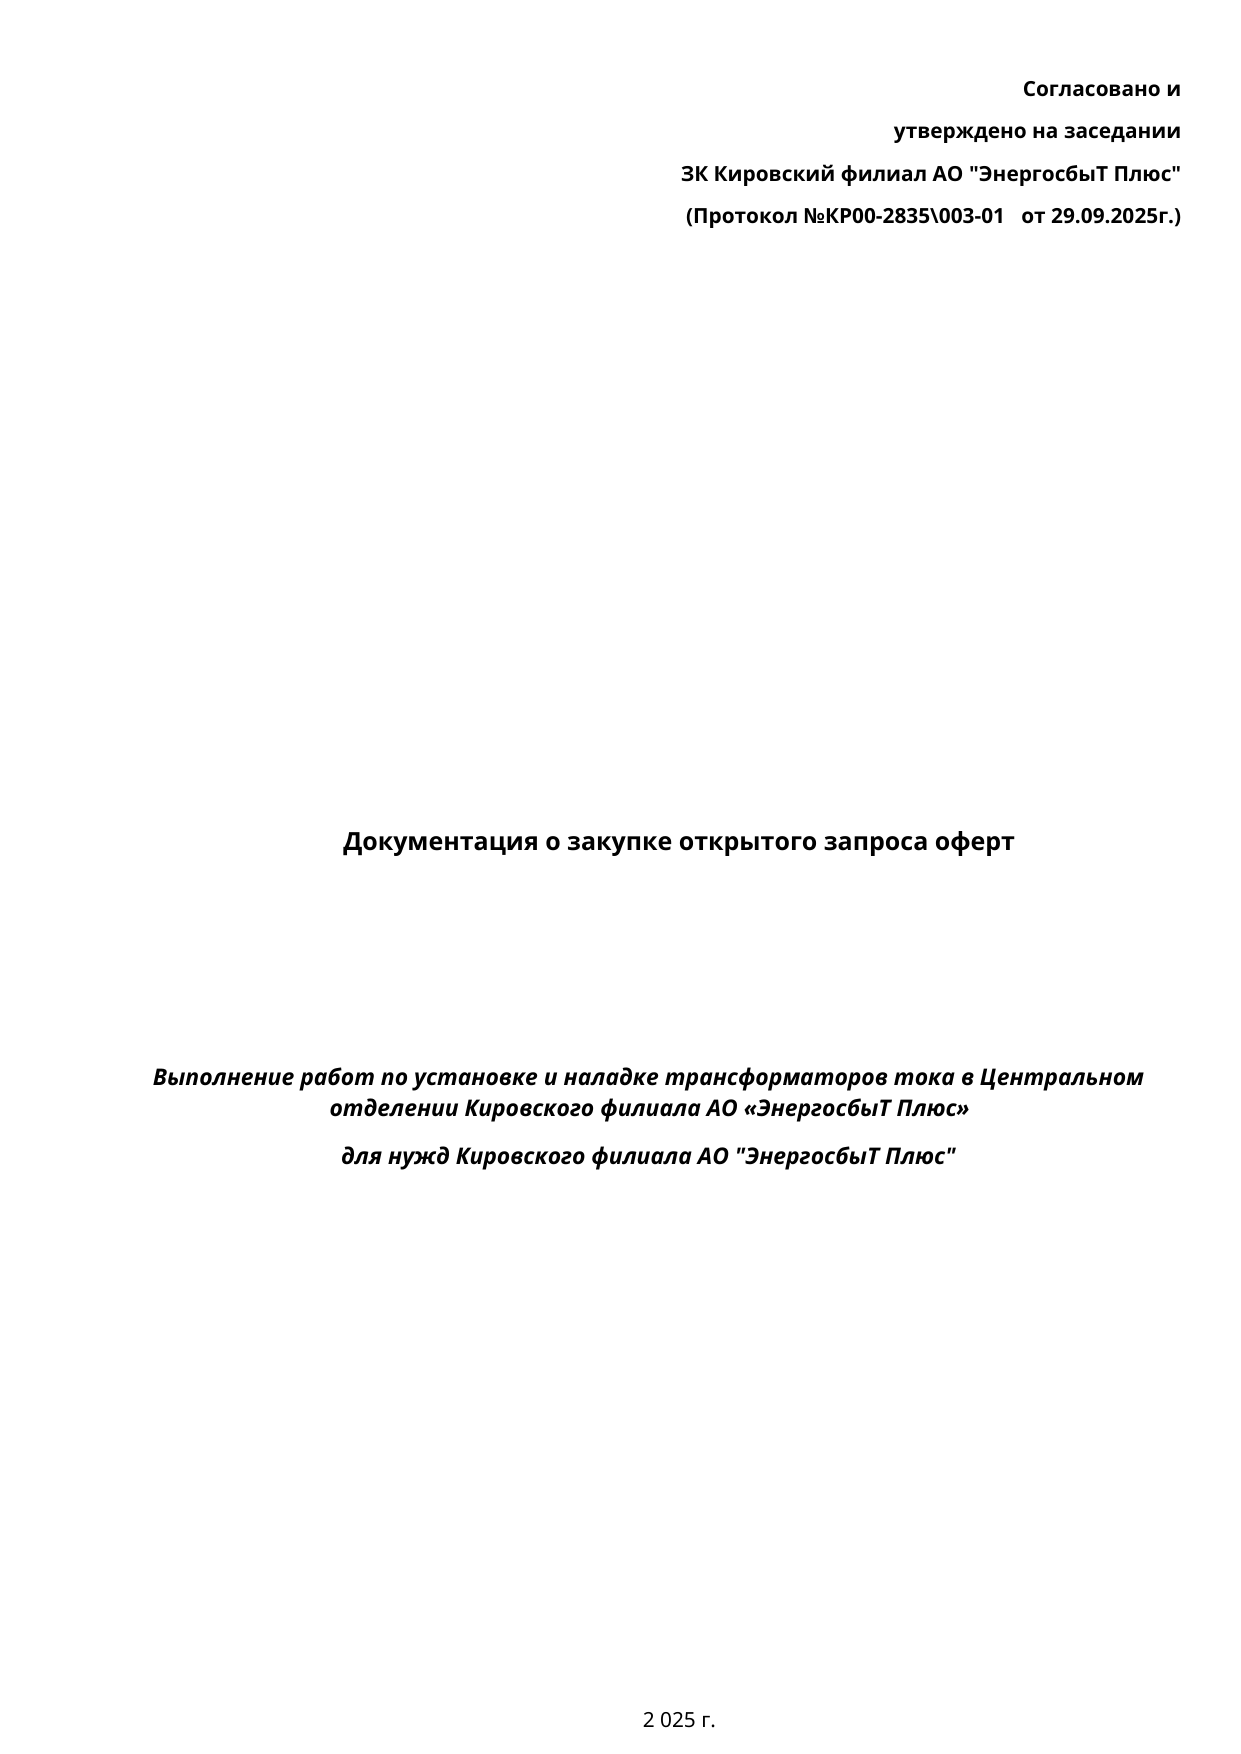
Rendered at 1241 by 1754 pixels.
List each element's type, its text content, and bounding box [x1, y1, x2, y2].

text Выполнение работ по установке и наладке трансформаторов тока в Центральном отделении Кировского филиала АО «ЭнергосбыТ Плюс» [118, 1061, 1181, 1123]
text Согласовано и [474, 74, 1181, 102]
text ЗК Кировский филиал АО "ЭнергосбыТ Плюс" [474, 159, 1181, 187]
text Документация о закупке открытого запроса оферт [118, 823, 1181, 857]
text утверждено на заседании [474, 116, 1181, 145]
text 2 025 г. [118, 1705, 1181, 1733]
text (Протокол №КР00-2835\003-01 от 29.09.2025г.) [474, 202, 1181, 230]
text для нужд Кировского филиала АО "ЭнергосбыТ Плюс" [118, 1140, 1181, 1171]
